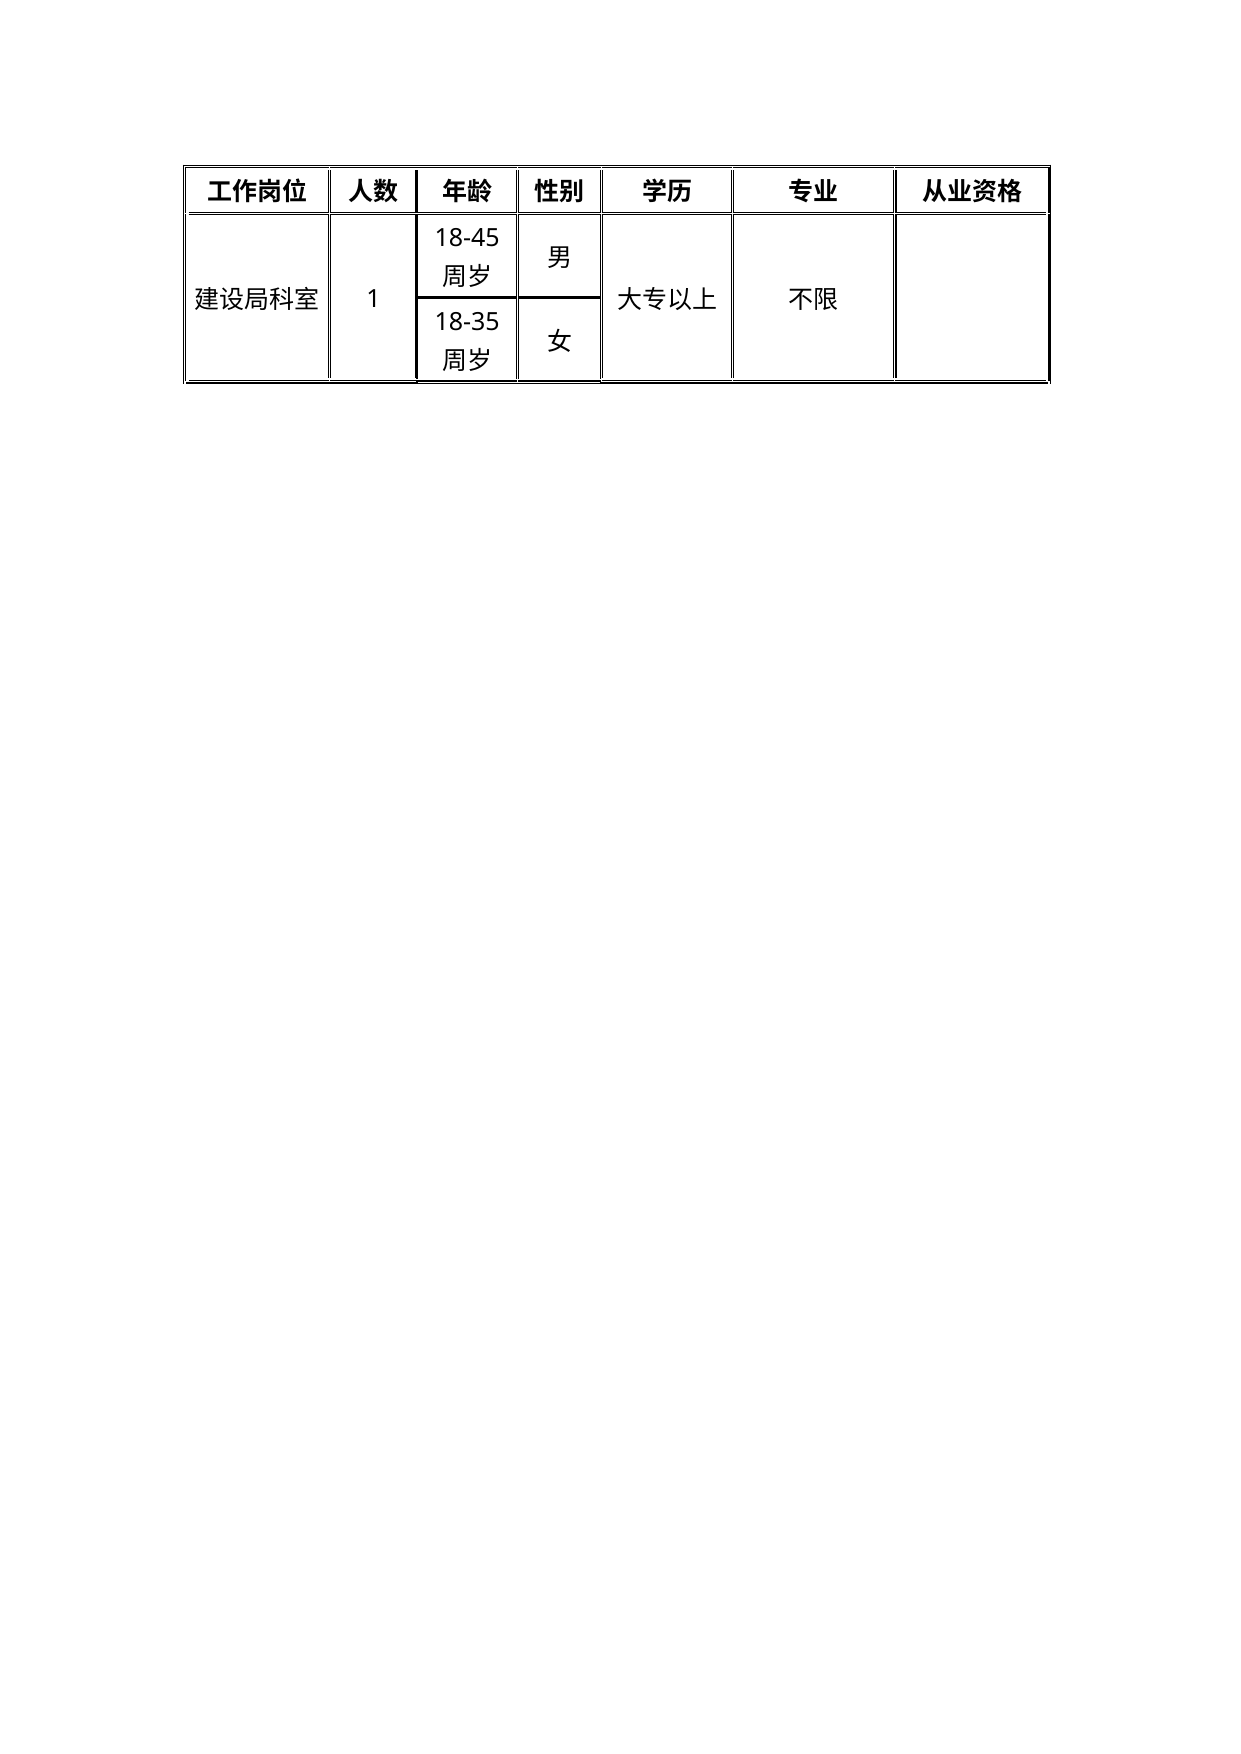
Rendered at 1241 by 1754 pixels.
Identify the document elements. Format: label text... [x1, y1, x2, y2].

table_header 从业资格 [895, 168, 1048, 211]
table_cell 女 [518, 299, 601, 380]
table_cell 不限 [733, 211, 895, 380]
table_cell 1 [330, 215, 416, 380]
table_header 性别 [518, 168, 601, 211]
table_header 人数 [330, 168, 416, 211]
table_cell 18-35周岁 [416, 299, 518, 380]
table_header 工作岗位 [186, 168, 330, 211]
table_cell [895, 211, 1049, 380]
table_cell 大专以上 [601, 215, 732, 380]
table_header 年龄 [416, 168, 518, 211]
table_cell 18-45周岁 [418, 215, 516, 296]
table_cell 建设局科室 [186, 211, 330, 380]
table_cell 男 [519, 215, 600, 296]
table_header 专业 [733, 166, 895, 211]
table_header 学历 [601, 168, 732, 211]
